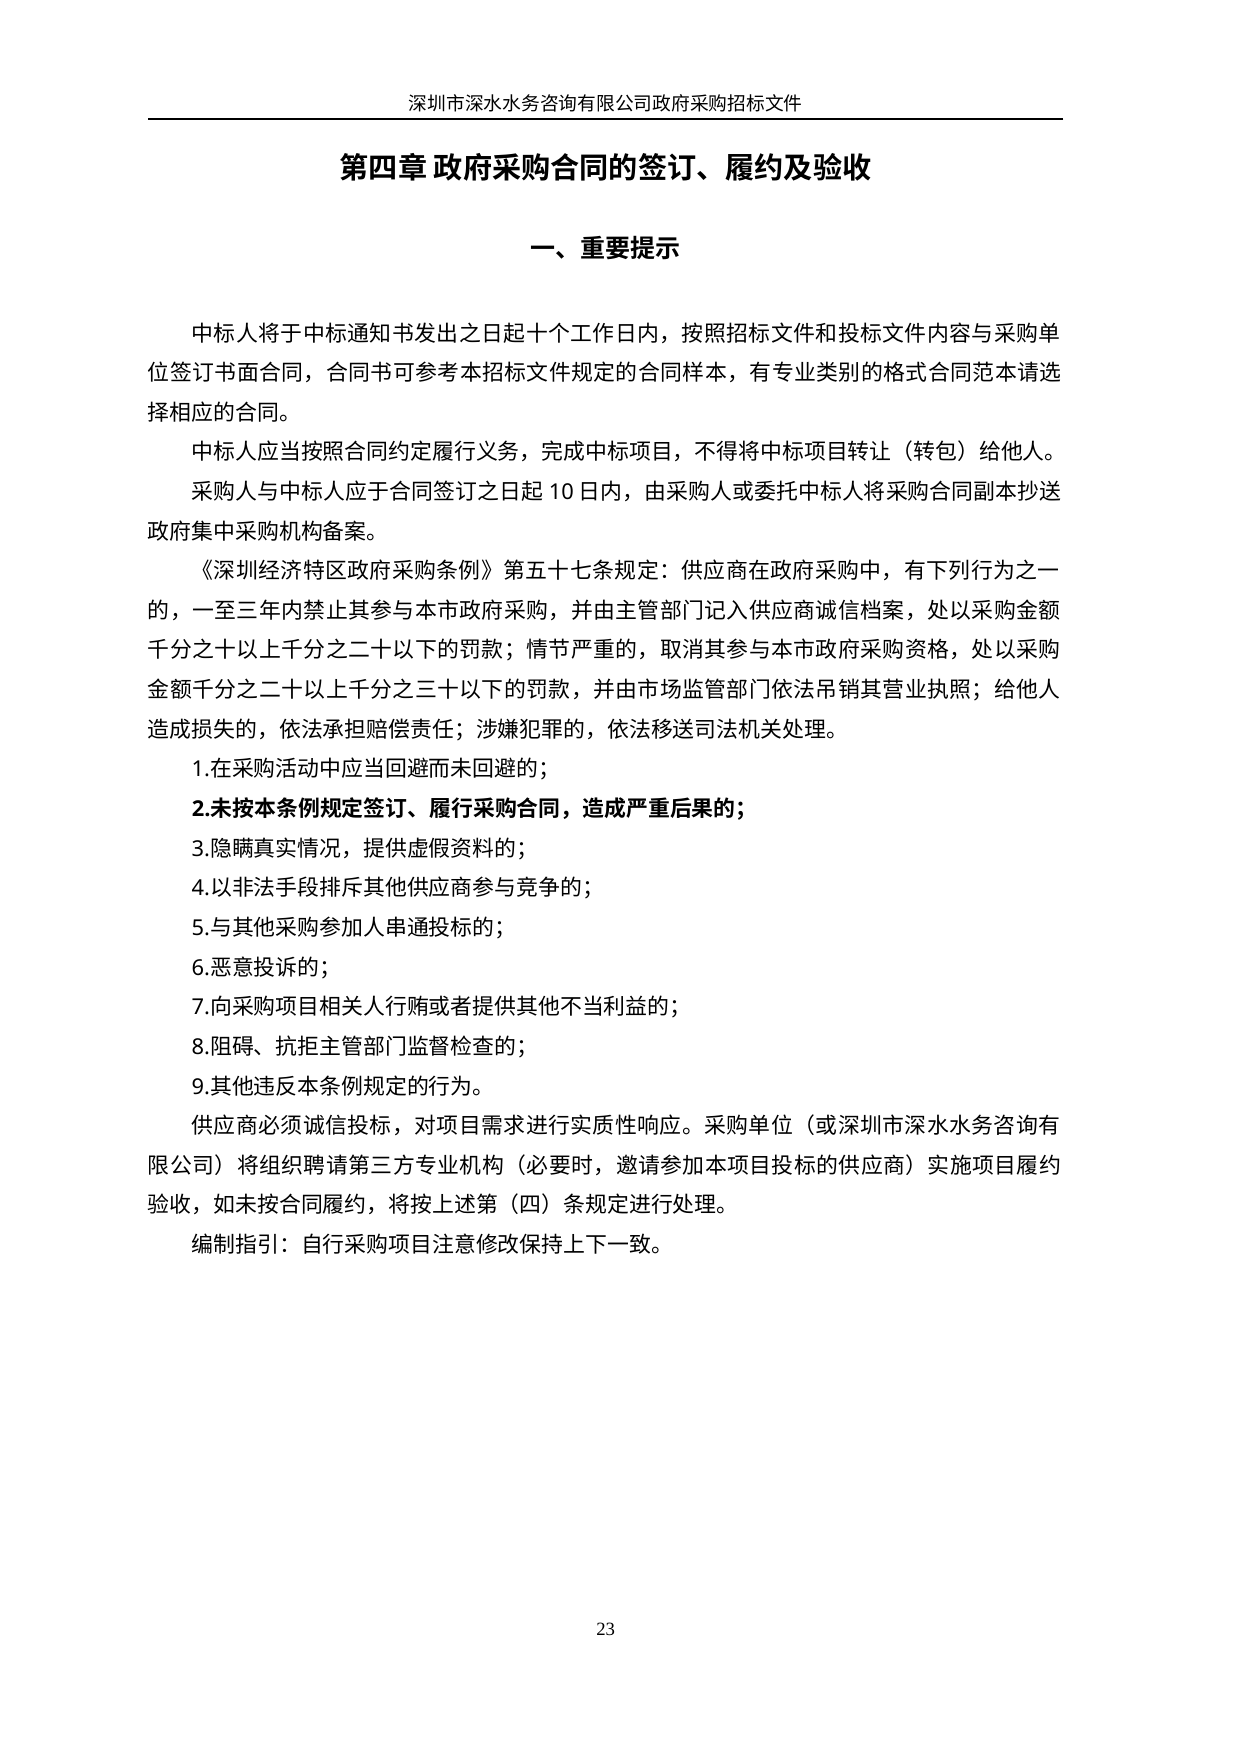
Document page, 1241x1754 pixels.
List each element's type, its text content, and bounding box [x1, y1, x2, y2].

text 《深圳经济特区政府采购条例》第五十七条规定：供应商在政府采购中，有下列行为之一的，一至三年内禁止其参与本市政府采购，并由主管部门记入供应商诚信档案，处以采购金额千分之十以上千分之二十以下的罚款；情节严重的，取消其参与本市政府采购资格，处以采购金额千分之二十以上千分之三十以下的罚款，并由市场监管部门依法吊销其营业执照；给他人造成损失的，依法承担赔偿责任；涉嫌犯罪的，依法移送司法机关处理。 [148, 553, 1063, 743]
text 中标人将于中标通知书发出之日起十个工作日内，按照招标文件和投标文件内容与采购单位签订书面合同，合同书可参考本招标文件规定的合同样本，有专业类别的格式合同范本请选择相应的合同。 [148, 316, 1063, 426]
text 2.未按本条例规定签订、履行采购合同，造成严重后果的； [148, 791, 1063, 823]
text 3.隐瞒真实情况，提供虚假资料的； [148, 831, 1063, 862]
text 编制指引：自行采购项目注意修改保持上下一致。 [148, 1227, 1063, 1259]
text 第四章 政府采购合同的签订、履约及验收 [148, 144, 1063, 187]
text 1.在采购活动中应当回避而未回避的； [148, 751, 1063, 783]
text 6.恶意投诉的； [148, 949, 1063, 981]
text 一、重要提示 [148, 228, 1063, 265]
text 9.其他违反本条例规定的行为。 [148, 1069, 1063, 1100]
text 中标人应当按照合同约定履行义务，完成中标项目，不得将中标项目转让（转包）给他人。 [148, 434, 1063, 466]
text 采购人与中标人应于合同签订之日起10日内，由采购人或委托中标人将采购合同副本抄送政府集中采购机构备案。 [148, 474, 1063, 545]
text 7.向采购项目相关人行贿或者提供其他不当利益的； [148, 989, 1063, 1021]
text 4.以非法手段排斥其他供应商参与竞争的； [148, 870, 1063, 902]
text 5.与其他采购参加人串通投标的； [148, 910, 1063, 942]
text 供应商必须诚信投标，对项目需求进行实质性响应。采购单位（或深圳市深水水务咨询有限公司）将组织聘请第三方专业机构（必要时，邀请参加本项目投标的供应商）实施项目履约验收，如未按合同履约，将按上述第（四）条规定进行处理。 [148, 1108, 1063, 1219]
text 8.阻碍、抗拒主管部门监督检查的； [148, 1029, 1063, 1061]
